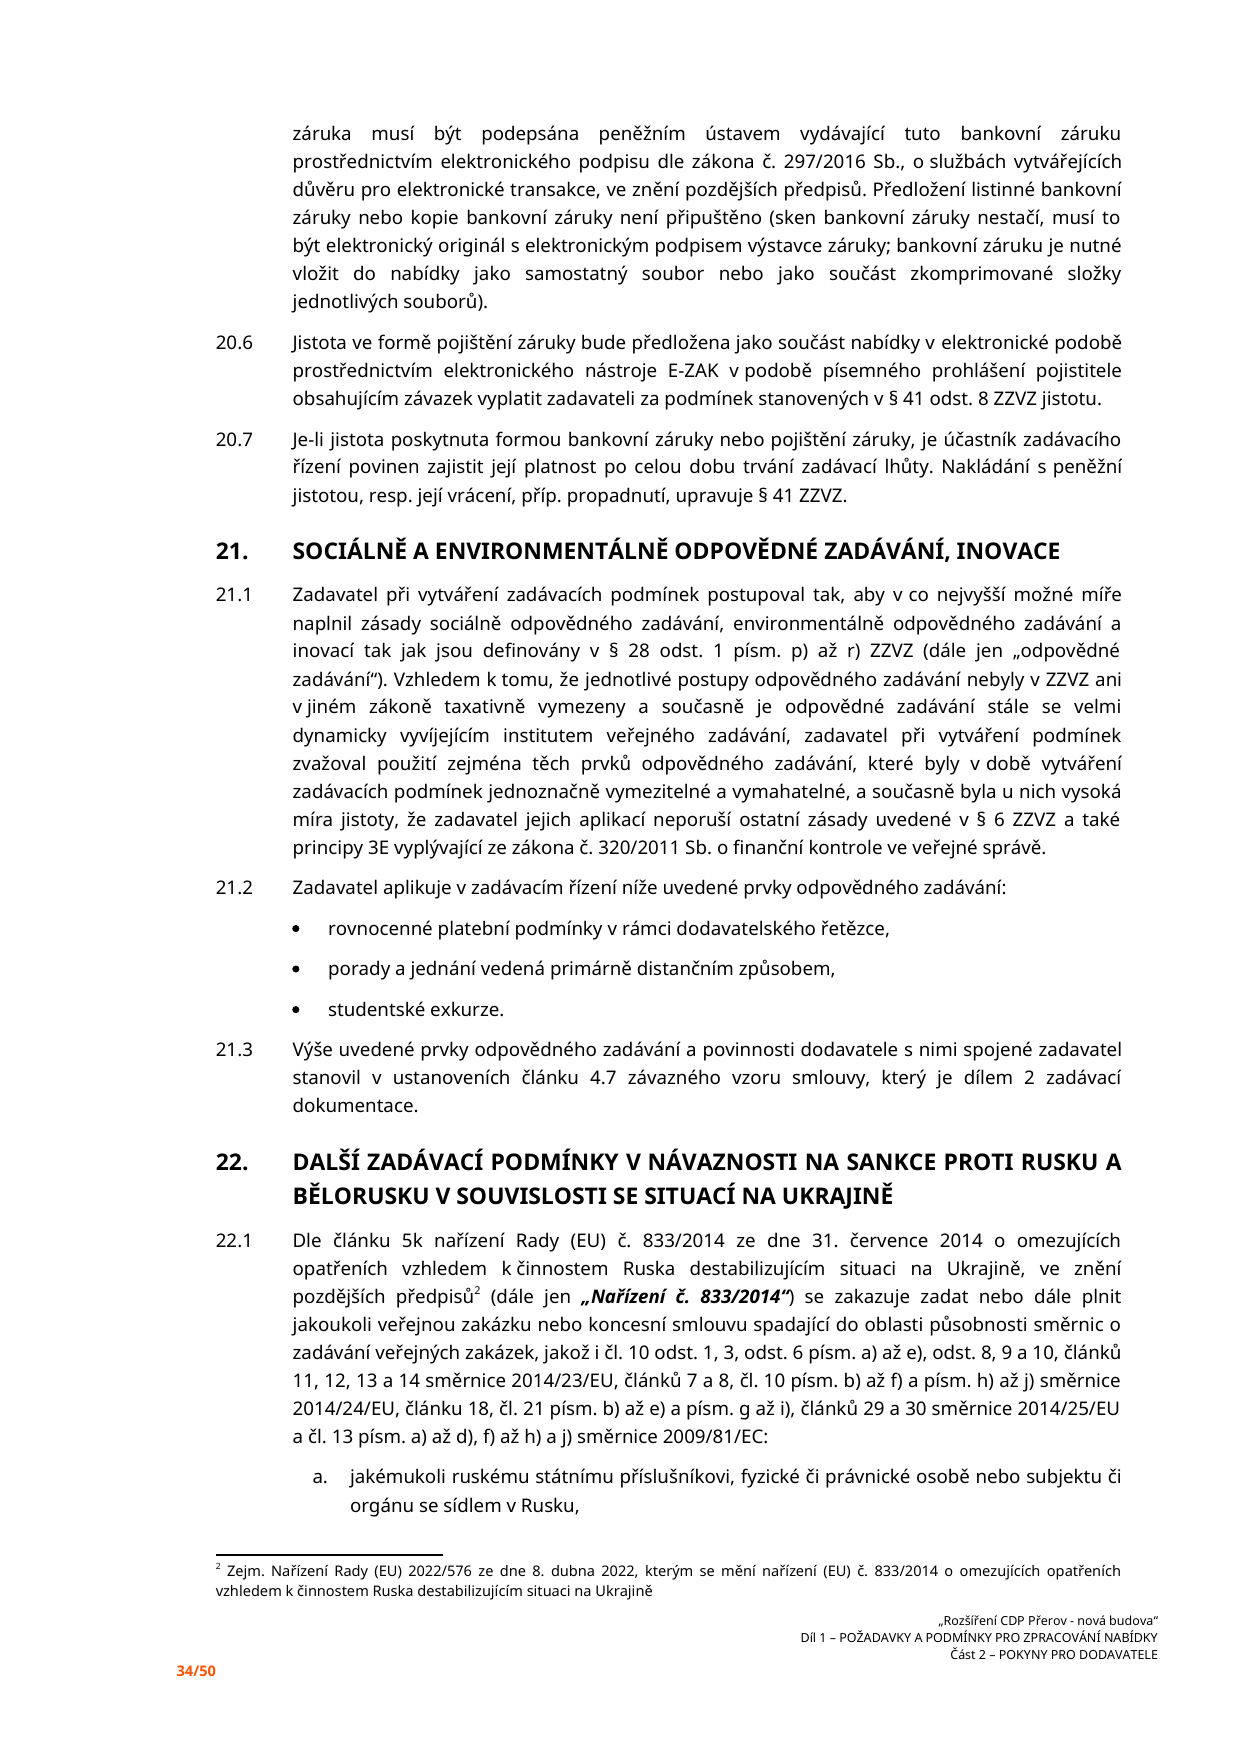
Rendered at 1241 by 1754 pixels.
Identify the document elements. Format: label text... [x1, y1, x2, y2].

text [216, 121, 1122, 314]
text Je-li jistota poskytnuta formou bankovní záruky nebo pojištění záruky, je účastník zadávacího řízení povinen zajistit její platnost po celou dobu trvání zadávací lhůty. Nakládání s peněžní jistotou, resp. její vrácení, příp. propadnutí, upravuje § 41 ZZVZ. [216, 426, 1122, 507]
list jakémukoli ruskému státnímu příslušníkovi, fyzické či právnické osobě nebo subjektu či orgánu se sídlem v Rusku, [312, 1463, 1122, 1518]
text Dle článku 5k nařízení Rady (EU) č. 833/2014 ze dne 31. července 2014 o omezujících opatřeních vzhledem k činnostem Ruska destabilizujícím situaci na Ukrajině, ve znění pozdějších předpisů (dále jen „Nařízení č. 833/2014“) se zakazuje zadat nebo dále plnit jakoukoli veřejnou zakázku nebo koncesní smlouvu spadající do oblasti působnosti směrnic o zadávání veřejných zakázek, jakož i čl. 10 odst. 1, 3, odst. 6 písm. a) až e), odst. 8, 9 a 10, článků 11, 12, 13 a 14 směrnice 2014/23/EU, článků 7 a 8, čl. 10 písm. b) až f) a písm. h) až j) směrnice 2014/24/EU, článku 18, čl. 21 písm. b) až e) a písm. g až i), článků 29 a 30 směrnice 2014/25/EU a čl. 13 písm. a) až d), f) až h) a j) směrnice 2009/81/EC: [216, 1227, 1122, 1448]
text SOCIÁLNĚ A ENVIRONMENTÁLNĚ ODPOVĚDNÉ ZADÁVÁNÍ, INOVACE [216, 535, 1122, 566]
text Zadavatel aplikuje v zadávacím řízení níže uvedené prvky odpovědného zadávání: [216, 874, 1122, 900]
text Zadavatel při vytváření zadávacích podmínek postupoval tak, aby v co nejvyšší možné míře naplnil zásady sociálně odpovědného zadávání, environmentálně odpovědného zadávání a inovací tak jak jsou definovány v § 28 odst. 1 písm. p) až r) ZZVZ (dále jen „odpovědné zadávání“). Vzhledem k tomu, že jednotlivé postupy odpovědného zadávání nebyly v ZZVZ ani v jiném zákoně taxativně vymezeny a současně je odpovědné zadávání stále se velmi dynamicky vyvíjejícím institutem veřejného zadávání, zadavatel při vytváření podmínek zvažoval použití zejména těch prvků odpovědného zadávání, které byly v době vytváření zadávacích podmínek jednoznačně vymezitelné a vymahatelné, a současně byla u nich vysoká míra jistoty, že zadavatel jejich aplikací neporuší ostatní zásady uvedené v § 6 ZZVZ a také principy 3E vyplývající ze zákona č. 320/2011 Sb. o finanční kontrole ve veřejné správě. [216, 582, 1122, 859]
text Další zadávací podmínky v návaznosti na sankce proti Rusku a Bělorusku v souvislosti se situací na Ukrajině [216, 1146, 1122, 1211]
text studentské exkurze. [292, 996, 1122, 1022]
text porady a jednání vedená primárně distančním způsobem, [292, 956, 1122, 981]
text Výše uvedené prvky odpovědného zadávání a povinnosti dodavatele s nimi spojené zadavatel stanovil v ustanoveních článku 4.7 závazného vzoru smlouvy, který je dílem 2 zadávací dokumentace. [216, 1037, 1122, 1118]
text rovnocenné platební podmínky v rámci dodavatelského řetězce, [292, 915, 1122, 941]
text Jistota ve formě pojištění záruky bude předložena jako součást nabídky v elektronické podobě prostřednictvím elektronického nástroje E-ZAK v podobě písemného prohlášení pojistitele obsahujícím závazek vyplatit zadavateli za podmínek stanovených v § 41 odst. 8 ZZVZ jistotu. [216, 329, 1122, 411]
